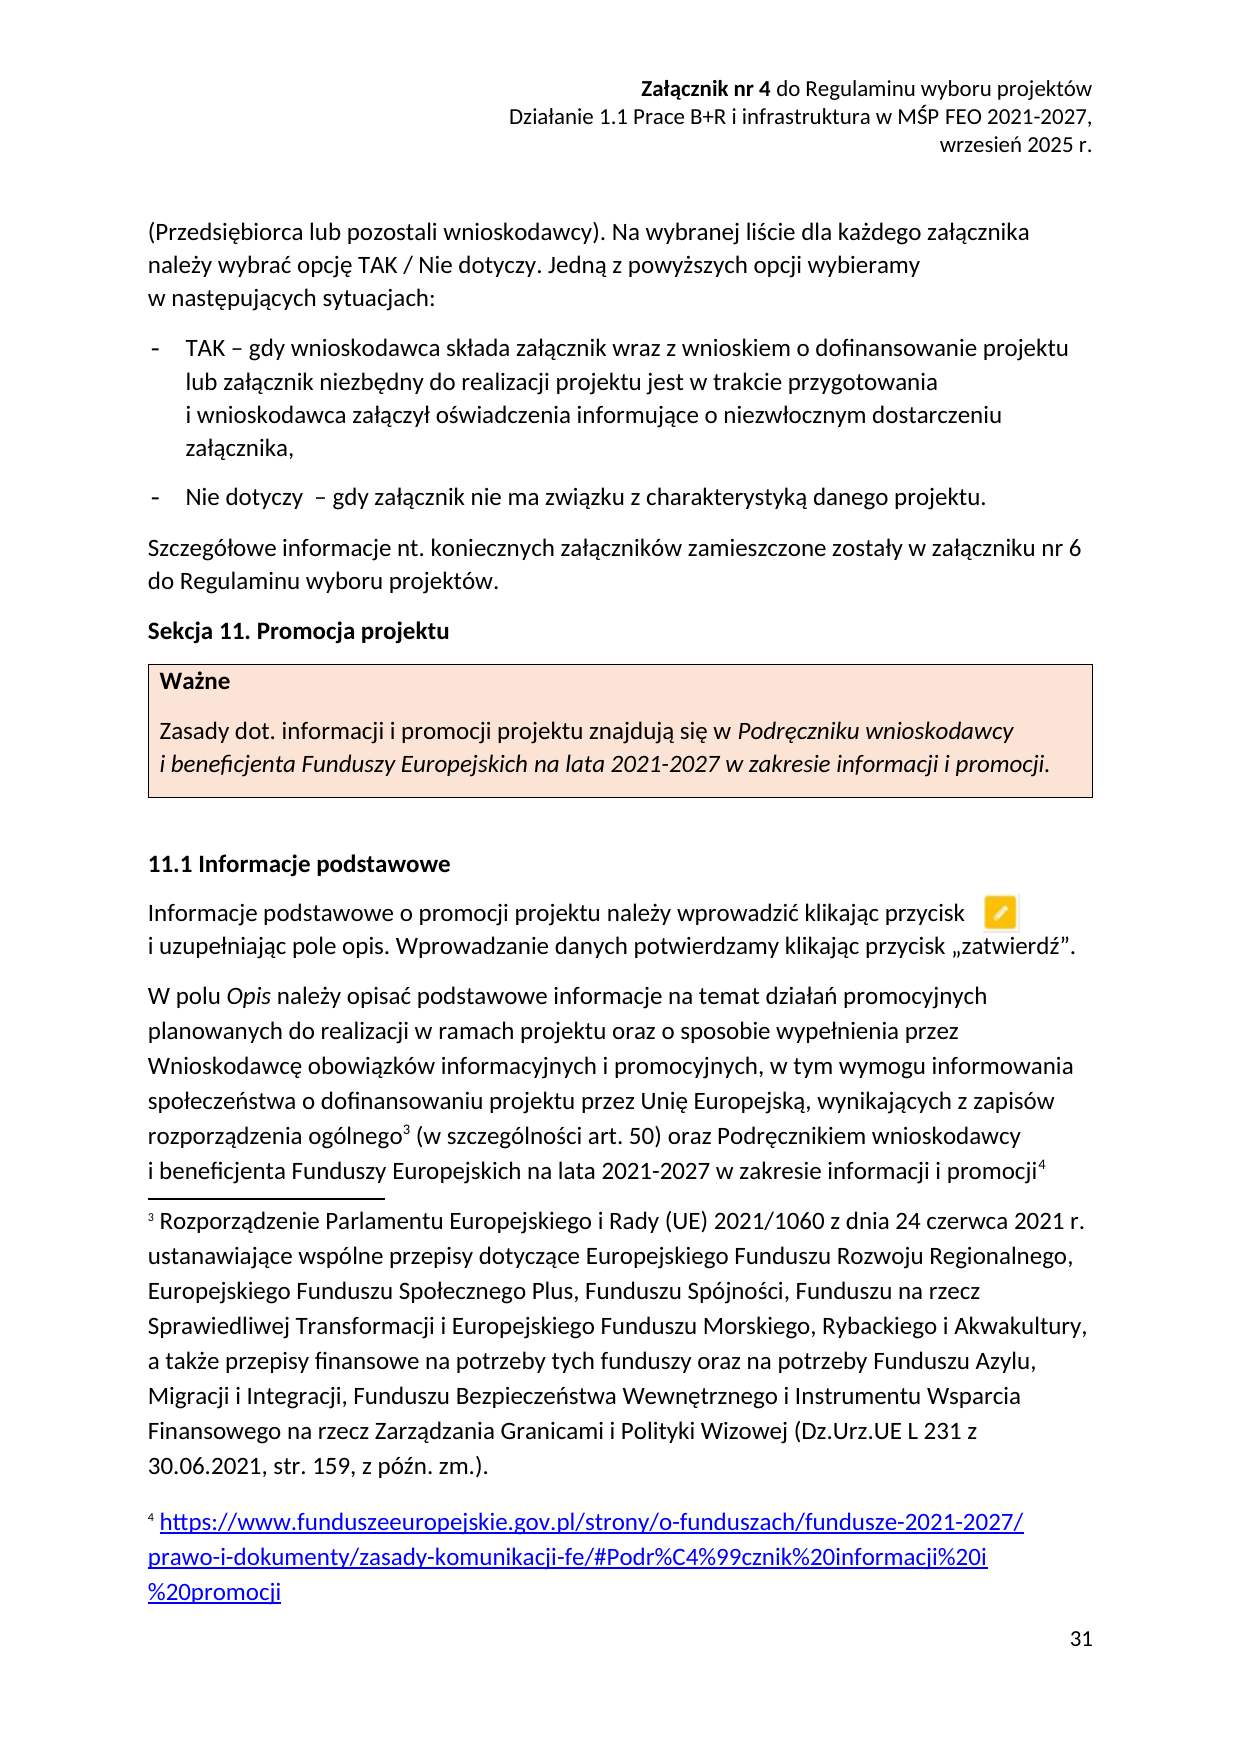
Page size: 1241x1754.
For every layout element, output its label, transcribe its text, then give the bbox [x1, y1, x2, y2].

text Szczegółowe informacje nt. koniecznych załączników zamieszczone zostały w załączniku nr 6 do Regulaminu wyboru projektów. [148, 532, 1093, 596]
subtitle 11.1 Informacje podstawowe [148, 848, 1093, 878]
text Informacje podstawowe o promocji projektu należy wprowadzić klikając przycisk i uzupełniając pole opis. Wprowadzanie danych potwierdzamy klikając przycisk „zatwierdź”. [148, 897, 1093, 961]
table_header Ważne Zasady dot. informacji i promocji projektu znajdują się w Podręczniku wnioskodawcy i beneficjenta Funduszy Europejskich na lata 2021-2027 w zakresie informacji i promocji. [149, 665, 1092, 797]
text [148, 216, 1093, 313]
subtitle Sekcja 11. Promocja projektu [148, 615, 1093, 645]
list TAK – gdy wnioskodawca składa załącznik wraz z wnioskiem o dofinansowanie projektu lub załącznik niezbędny do realizacji projektu jest w trakcie przygotowania i wnioskodawca załączył oświadczenia informujące o niezwłocznym dostarczeniu załącznika, [148, 332, 1093, 462]
list Nie dotyczy – gdy załącznik nie ma związku z charakterystyką danego projektu. [148, 481, 1093, 513]
picture [983, 894, 1021, 934]
text W polu Opis należy opisać podstawowe informacje na temat działań promocyjnych planowanych do realizacji w ramach projektu oraz o sposobie wypełnienia przez Wnioskodawcę obowiązków informacyjnych i promocyjnych, w tym wymogu informowania społeczeństwa o dofinansowaniu projektu przez Unię Europejską, wynikających z zapisów rozporządzenia ogólnego (w szczególności art. 50) oraz Podręcznikiem wnioskodawcy i beneficjenta Funduszy Europejskich na lata 2021-2027 w zakresie informacji i promocji [148, 980, 1093, 1185]
